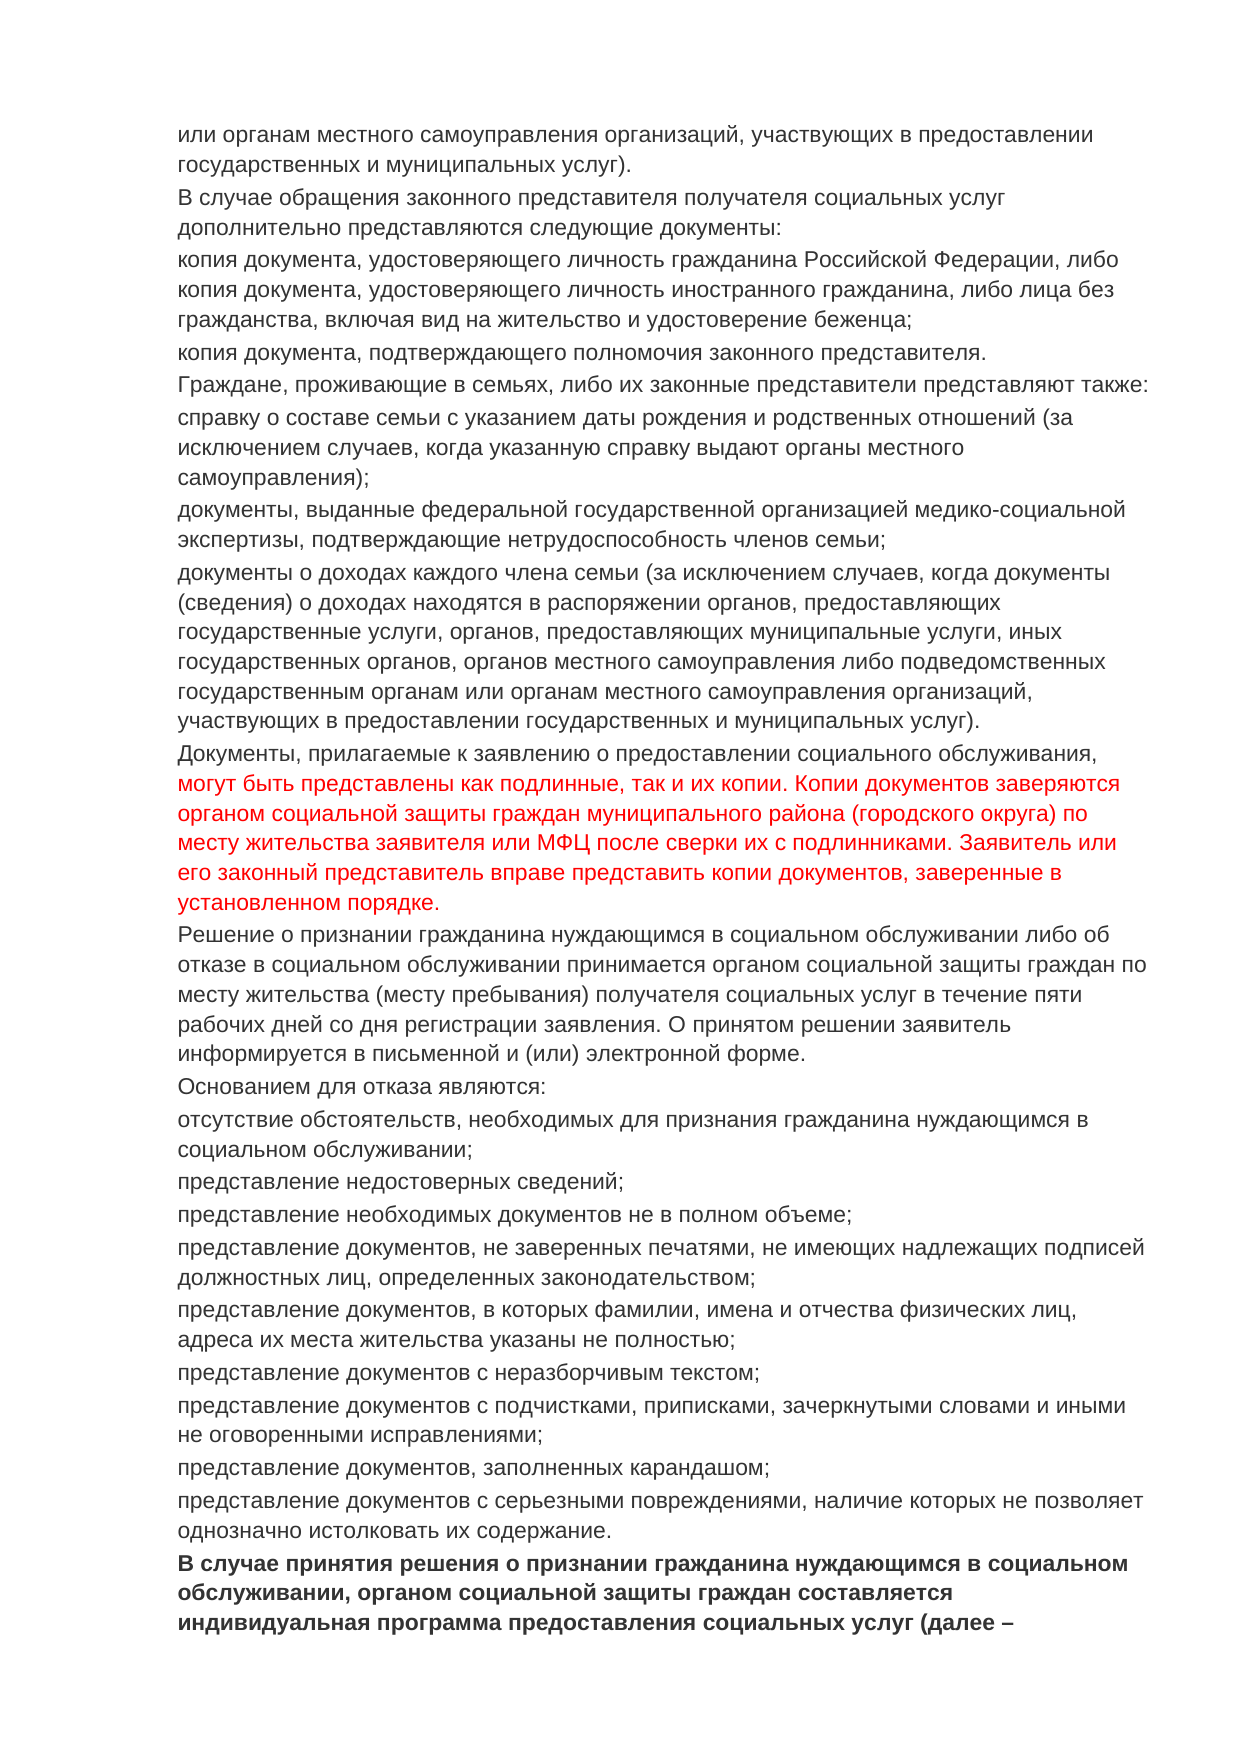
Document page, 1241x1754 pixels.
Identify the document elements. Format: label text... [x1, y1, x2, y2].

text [177, 1546, 1152, 1635]
text представление документов с неразборчивым текстом; [177, 1356, 1152, 1385]
text копия документа, подтверждающего полномочия законного представителя. [177, 335, 1152, 365]
text представление документов, в которых фамилии, имена и отчества физических лиц, адреса их места жительства указаны не полностью; [177, 1293, 1152, 1352]
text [177, 118, 1152, 177]
text представление документов, заполненных карандашом; [177, 1451, 1152, 1481]
text справку о составе семьи с указанием даты рождения и родственных отношений (за исключением случаев, когда указанную справку выдают органы местного самоуправления); [177, 401, 1152, 490]
text Граждане, проживающие в семьях, либо их законные представители представляют также: [177, 368, 1152, 398]
text документы о доходах каждого члена семьи (за исключением случаев, когда документы (сведения) о доходах находятся в распоряжении органов, предоставляющих государственные услуги, органов, предоставляющих муниципальные услуги, иных государственных органов, органов местного самоуправления либо подведомственных государственным органам или органам местного самоуправления организаций, участвующих в предоставлении государственных и муниципальных услуг). [177, 556, 1152, 734]
text копия документа, удостоверяющего личность гражданина Российской Федерации, либо копия документа, удостоверяющего личность иностранного гражданина, либо лица без гражданства, включая вид на жительство и удостоверение беженца; [177, 243, 1152, 332]
text представление недостоверных сведений; [177, 1165, 1152, 1195]
text Документы, прилагаемые к заявлению о предоставлении социального обслуживания, могут быть представлены как подлинные, так и их копии. Копии документов заверяются органом социальной защиты граждан муниципального района (городского округа) по месту жительства заявителя или МФЦ после сверки их с подлинниками. Заявитель или его законный представитель вправе представить копии документов, заверенные в установленном порядке. [177, 737, 1152, 915]
text Основанием для отказа являются: [177, 1070, 1152, 1099]
text представление документов с серьезными повреждениями, наличие которых не позволяет однозначно истолковать их содержание. [177, 1484, 1152, 1543]
text представление документов с подчистками, приписками, зачеркнутыми словами и иными не оговоренными исправлениями; [177, 1388, 1152, 1448]
text документы, выданные федеральной государственной организацией медико-социальной экспертизы, подтверждающие нетрудоспособность членов семьи; [177, 493, 1152, 552]
text Решение о признании гражданина нуждающимся в социальном обслуживании либо об отказе в социальном обслуживании принимается органом социальной защиты граждан по месту жительства (месту пребывания) получателя социальных услуг в течение пяти рабочих дней со дня регистрации заявления. О принятом решении заявитель информируется в письменной и (или) электронной форме. [177, 918, 1152, 1067]
text представление документов, не заверенных печатями, не имеющих надлежащих подписей должностных лиц, определенных законодательством; [177, 1231, 1152, 1290]
text представление необходимых документов не в полном объеме; [177, 1198, 1152, 1227]
text отсутствие обстоятельств, необходимых для признания гражданина нуждающимся в социальном обслуживании; [177, 1102, 1152, 1162]
text В случае обращения законного представителя получателя социальных услуг дополнительно представляются следующие документы: [177, 181, 1152, 240]
